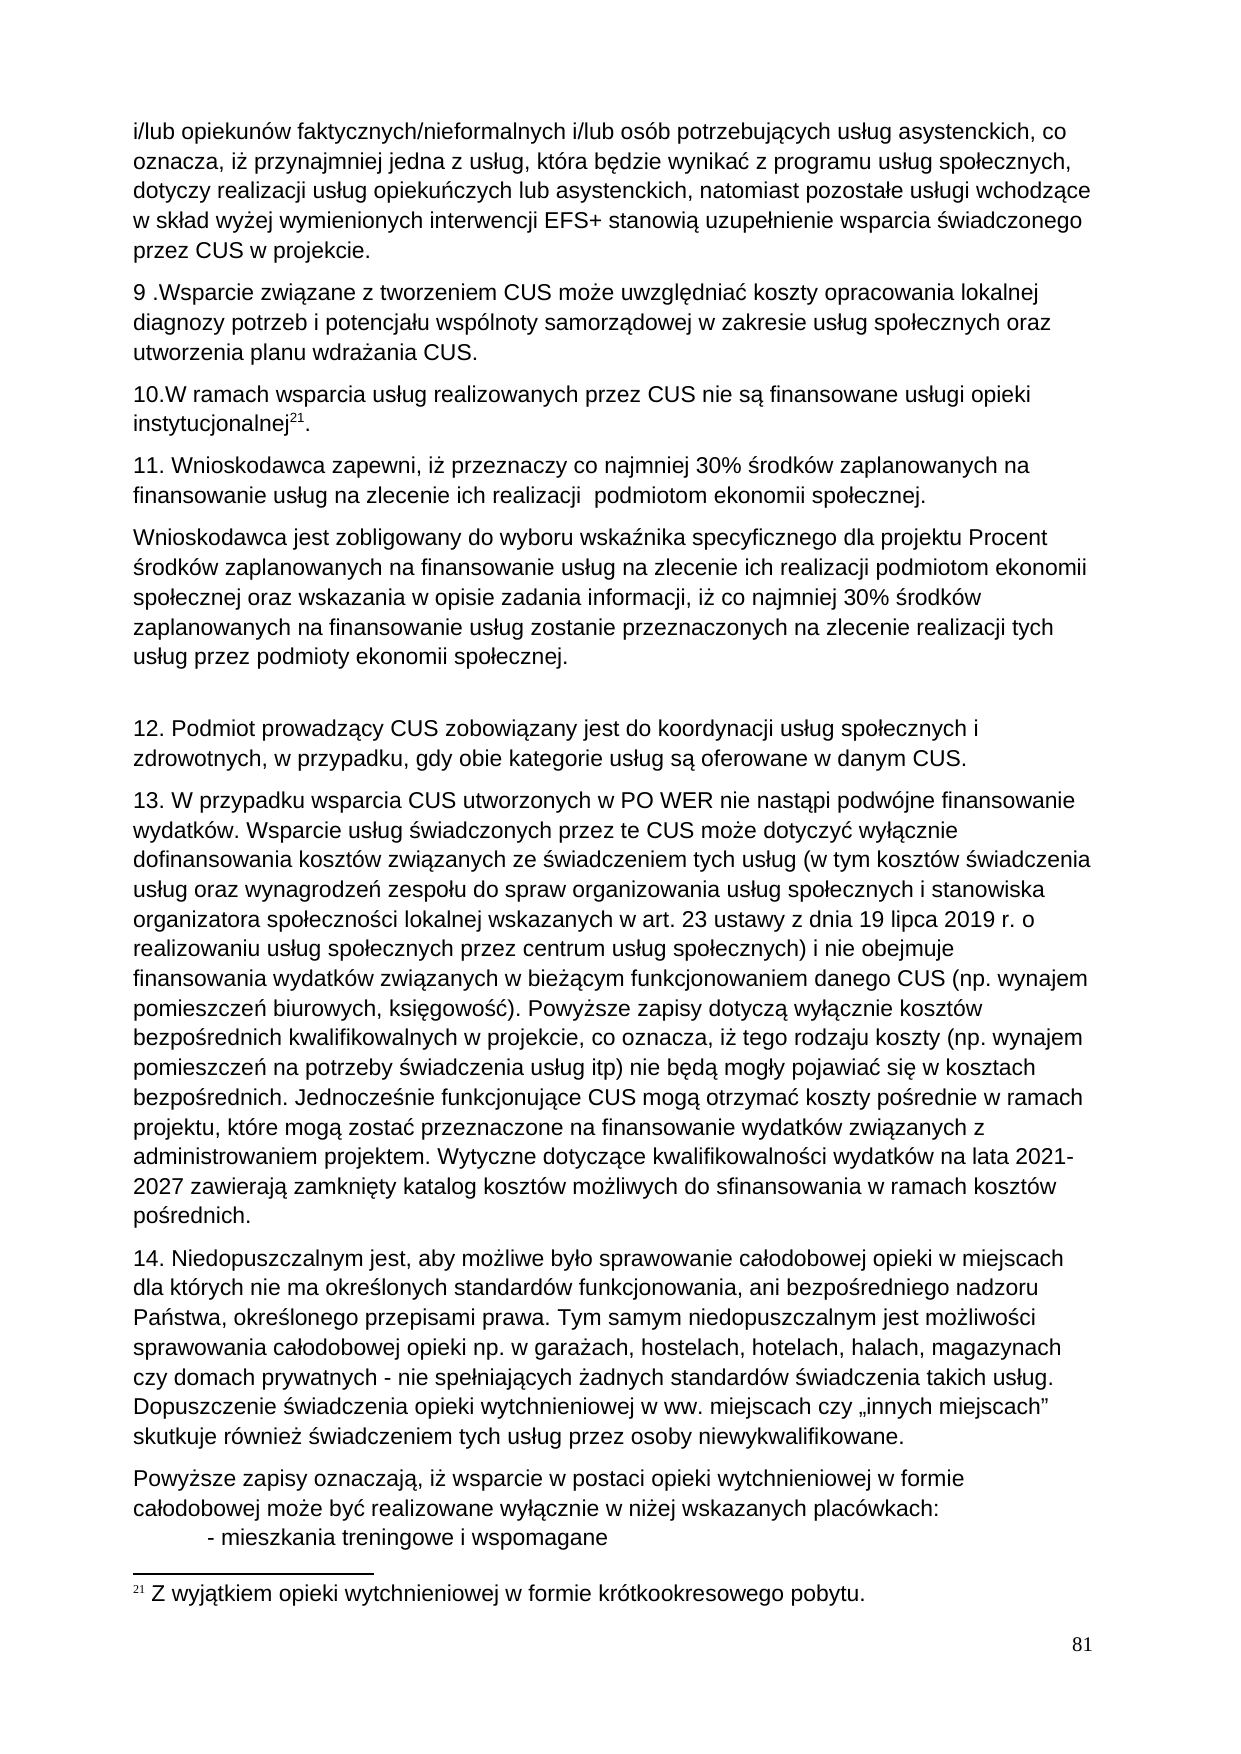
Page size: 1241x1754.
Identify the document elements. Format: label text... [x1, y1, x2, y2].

text - mieszkania treningowe i wspomagane [207, 1524, 1092, 1551]
text 12. Podmiot prowadzący CUS zobowiązany jest do koordynacji usług społecznych i zdrowotnych, w przypadku, gdy obie kategorie usług są oferowane w danym CUS. [133, 715, 1092, 771]
text Powyższe zapisy oznaczają, iż wsparcie w postaci opieki wytchnieniowej w formie całodobowej może być realizowane wyłącznie w niżej wskazanych placówkach: [133, 1465, 1092, 1521]
text 10.W ramach wsparcia usług realizowanych przez CUS nie są finansowane usługi opieki instytucjonalnej. [133, 381, 1092, 437]
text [133, 118, 1092, 263]
text 14. Niedopuszczalnym jest, aby możliwe było sprawowanie całodobowej opieki w miejscach dla których nie ma określonych standardów funkcjonowania, ani bezpośredniego nadzoru Państwa, określonego przepisami prawa. Tym samym niedopuszczalnym jest możliwości sprawowania całodobowej opieki np. w garażach, hostelach, hotelach, halach, magazynach czy domach prywatnych - nie spełniających żadnych standardów świadczenia takich usług. Dopuszczenie świadczenia opieki wytchnieniowej w ww. miejscach czy „innych miejscach” skutkuje również świadczeniem tych usług przez osoby niewykwalifikowane. [133, 1245, 1092, 1449]
text 13. W przypadku wsparcia CUS utworzonych w PO WER nie nastąpi podwójne finansowanie wydatków. Wsparcie usług świadczonych przez te CUS może dotyczyć wyłącznie dofinansowania kosztów związanych ze świadczeniem tych usług (w tym kosztów świadczenia usług oraz wynagrodzeń zespołu do spraw organizowania usług społecznych i stanowiska organizatora społeczności lokalnej wskazanych w art. 23 ustawy z dnia 19 lipca 2019 r. o realizowaniu usług społecznych przez centrum usług społecznych) i nie obejmuje finansowania wydatków związanych w bieżącym funkcjonowaniem danego CUS (np. wynajem pomieszczeń biurowych, księgowość). Powyższe zapisy dotyczą wyłącznie kosztów bezpośrednich kwalifikowalnych w projekcie, co oznacza, iż tego rodzaju koszty (np. wynajem pomieszczeń na potrzeby świadczenia usług itp) nie będą mogły pojawiać się w kosztach bezpośrednich. Jednocześnie funkcjonujące CUS mogą otrzymać koszty pośrednie w ramach projektu, które mogą zostać przeznaczone na finansowanie wydatków związanych z administrowaniem projektem. Wytyczne dotyczące kwalifikowalności wydatków na lata 2021-2027 zawierają zamknięty katalog kosztów możliwych do sfinansowania w ramach kosztów pośrednich. [133, 787, 1092, 1229]
text 11. Wnioskodawca zapewni, iż przeznaczy co najmniej 30% środków zaplanowanych na finansowanie usług na zlecenie ich realizacji podmiotom ekonomii społecznej. [133, 452, 1092, 508]
text 9 .Wsparcie związane z tworzeniem CUS może uwzględniać koszty opracowania lokalnej diagnozy potrzeb i potencjału wspólnoty samorządowej w zakresie usług społecznych oraz utworzenia planu wdrażania CUS. [133, 279, 1092, 365]
text Wnioskodawca jest zobligowany do wyboru wskaźnika specyficznego dla projektu Procent środków zaplanowanych na finansowanie usług na zlecenie ich realizacji podmiotom ekonomii społecznej oraz wskazania w opisie zadania informacji, iż co najmniej 30% środków zaplanowanych na finansowanie usług zostanie przeznaczonych na zlecenie realizacji tych usług przez podmioty ekonomii społecznej. [133, 524, 1092, 669]
